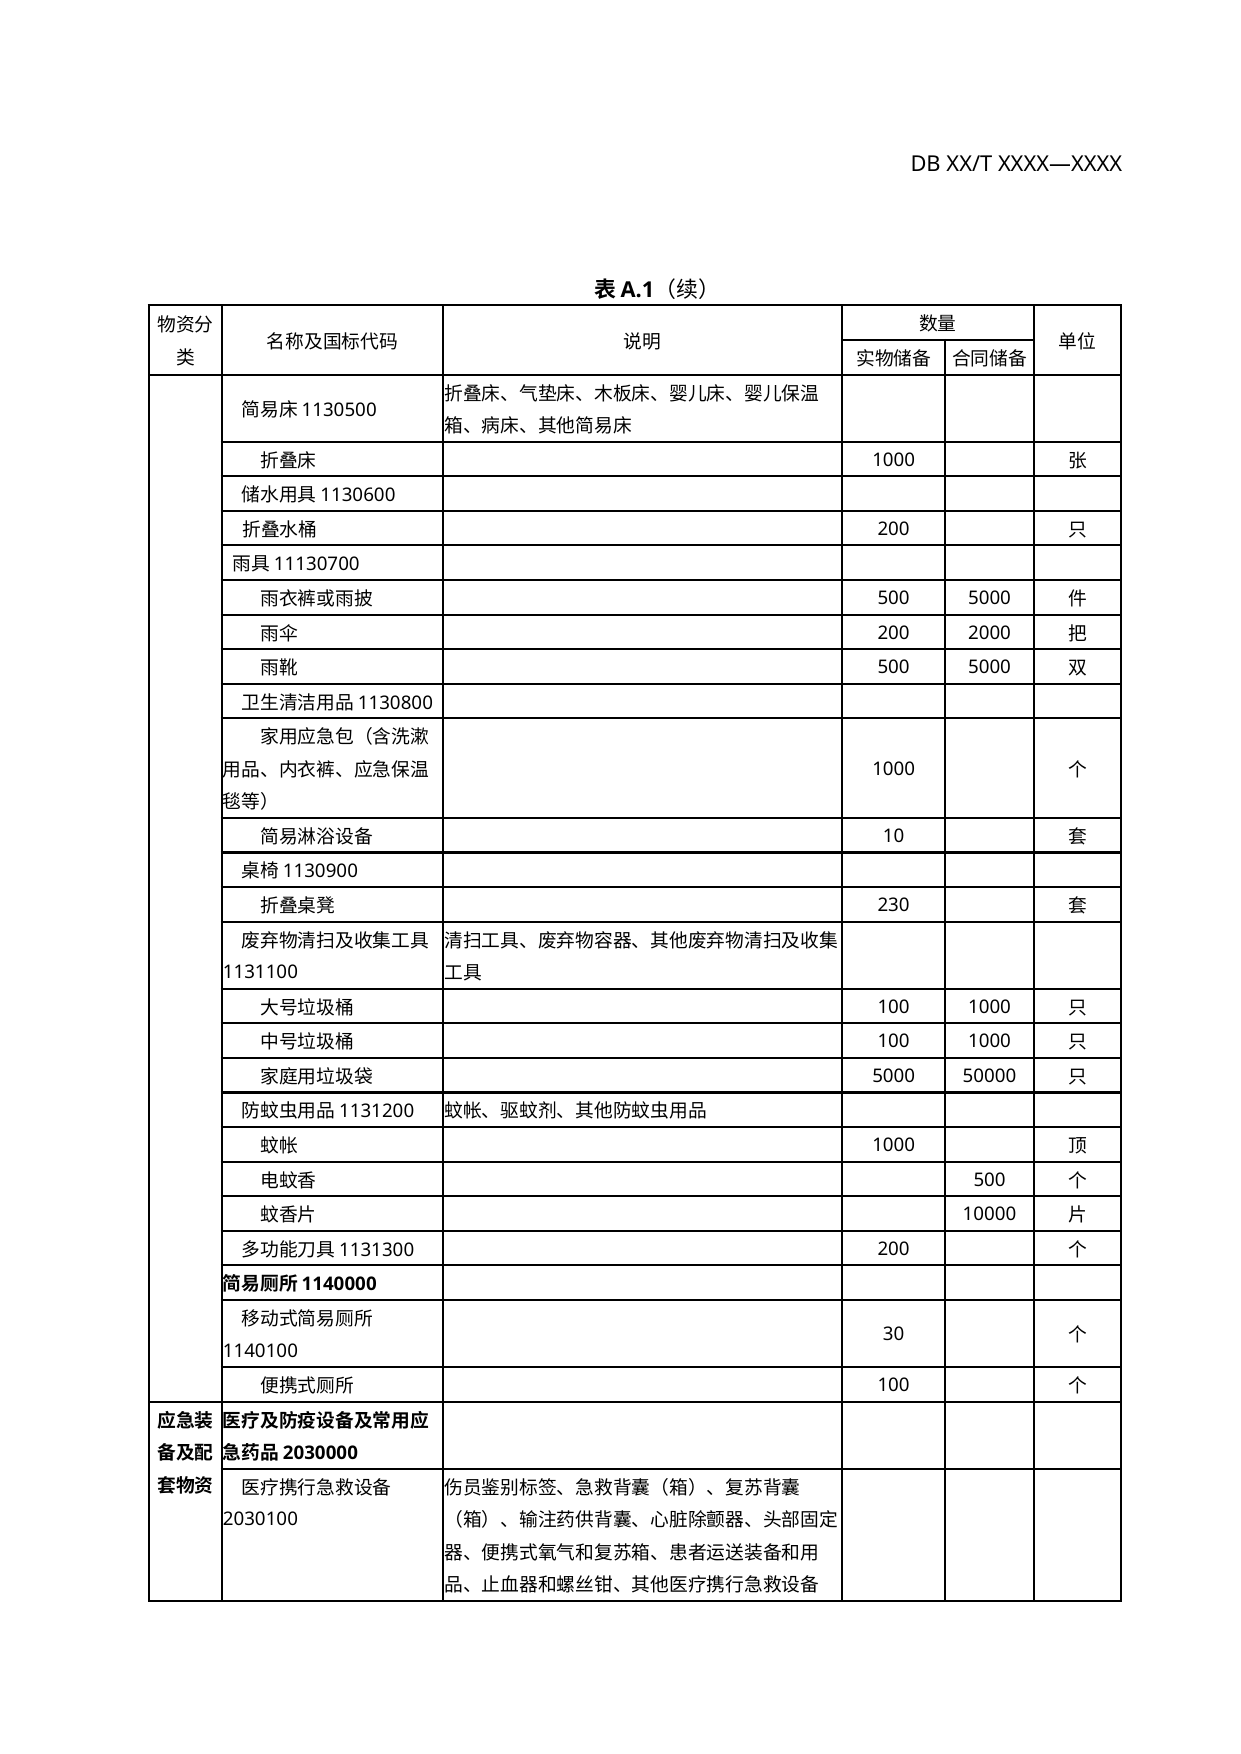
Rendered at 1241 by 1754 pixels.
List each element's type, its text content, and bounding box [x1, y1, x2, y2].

table_cell [946, 819, 1033, 851]
table_cell [946, 1403, 1033, 1468]
table_cell [843, 1197, 944, 1230]
table_cell [843, 1094, 944, 1126]
table_cell 雨衣裤或雨披 [223, 581, 442, 613]
table_cell [1035, 854, 1120, 886]
table_cell 1000 [946, 1024, 1033, 1057]
table_cell 10 [843, 819, 944, 851]
table_cell [444, 1403, 841, 1468]
table_cell 套 [1035, 888, 1120, 921]
text 表A.1（续） [148, 272, 1122, 304]
table_cell [1035, 1470, 1120, 1600]
table_cell 伤员鉴别标签、急救背囊（箱）、复苏背囊（箱）、输注药供背囊、心脏除颤器、头部固定器、便携式氧气和复苏箱、患者运送装备和用品、止血器和螺丝钳、其他医疗携行急救设备 [444, 1470, 841, 1600]
table_cell [946, 477, 1033, 510]
table_cell [1035, 546, 1120, 579]
table_cell [444, 1232, 841, 1264]
table_cell 蚊香片 [223, 1197, 442, 1230]
table_cell 200 [843, 1232, 944, 1264]
table_cell 100 [843, 990, 944, 1022]
table_cell 把 [1035, 616, 1120, 648]
table_cell 实物储备 [843, 341, 944, 373]
table_cell 雨伞 [223, 616, 442, 648]
table_cell [946, 1128, 1033, 1161]
table_cell [843, 685, 944, 717]
table_cell 折叠床、气垫床、木板床、婴儿床、婴儿保温箱、病床、其他简易床 [444, 376, 841, 441]
table_cell 片 [1035, 1197, 1120, 1230]
table_cell [1035, 1094, 1120, 1126]
table_cell 折叠床 [223, 443, 442, 475]
table_cell [444, 1128, 841, 1161]
table_cell 多功能刀具1131300 [223, 1232, 442, 1264]
table_header 单位 [1035, 306, 1120, 373]
table_cell [1035, 1403, 1120, 1468]
table_cell [444, 854, 841, 886]
table_header 说明 [444, 306, 841, 373]
table_cell 个 [1035, 1368, 1120, 1401]
table_cell 便携式厕所 [223, 1368, 442, 1401]
table_cell 储水用具1130600 [223, 477, 442, 510]
table_cell [946, 443, 1033, 475]
table_cell [843, 546, 944, 579]
table_cell [946, 685, 1033, 717]
table_cell [444, 819, 841, 851]
table_cell 移动式简易厕所1140100 [223, 1301, 442, 1366]
table_cell 蚊帐、驱蚊剂、其他防蚊虫用品 [444, 1094, 841, 1126]
table_cell [843, 1163, 944, 1195]
table_cell 230 [843, 888, 944, 921]
table_cell 应急装备及配套物资 [150, 1403, 221, 1600]
table_header 物资分类 [150, 306, 221, 373]
table_cell 只 [1035, 512, 1120, 544]
table_cell 只 [1035, 990, 1120, 1022]
table_cell [843, 376, 944, 441]
table_cell 5000 [843, 1059, 944, 1091]
table_cell [946, 1301, 1033, 1366]
table_cell [946, 1094, 1033, 1126]
table_cell [444, 1197, 841, 1230]
table_cell 医疗及防疫设备及常用应急药品2030000 [223, 1403, 442, 1468]
table_cell 100 [843, 1368, 944, 1401]
table_cell 500 [843, 581, 944, 613]
table_cell 雨具11130700 [223, 546, 442, 579]
table_cell [946, 1232, 1033, 1264]
table_cell [843, 854, 944, 886]
table_cell [444, 1024, 841, 1057]
table_cell [444, 650, 841, 683]
table_cell [444, 546, 841, 579]
table_cell 1000 [843, 443, 944, 475]
table_cell 防蚊虫用品1131200 [223, 1094, 442, 1126]
table_header 数量 [843, 306, 1033, 339]
table_cell 电蚊香 [223, 1163, 442, 1195]
table_cell [444, 888, 841, 921]
table_cell [946, 888, 1033, 921]
table_cell [444, 990, 841, 1022]
table_cell 套 [1035, 819, 1120, 851]
table_cell 个 [1035, 1301, 1120, 1366]
table_cell [1035, 923, 1120, 988]
table_cell [946, 1266, 1033, 1299]
table_cell 200 [843, 512, 944, 544]
table_header 名称及国标代码 [223, 306, 442, 373]
table_cell 5000 [946, 650, 1033, 683]
table_cell [843, 1266, 944, 1299]
table_cell 500 [843, 650, 944, 683]
table_cell [1035, 477, 1120, 510]
table_cell 大号垃圾桶 [223, 990, 442, 1022]
table_cell [843, 477, 944, 510]
table_cell [150, 376, 221, 1401]
table_cell [946, 923, 1033, 988]
table_cell 中号垃圾桶 [223, 1024, 442, 1057]
table_cell [946, 854, 1033, 886]
table_cell 500 [946, 1163, 1033, 1195]
table_cell 只 [1035, 1059, 1120, 1091]
table_cell 5000 [946, 581, 1033, 613]
table_cell 简易淋浴设备 [223, 819, 442, 851]
table_cell 1000 [946, 990, 1033, 1022]
table_cell [444, 477, 841, 510]
table_cell 折叠水桶 [223, 512, 442, 544]
table_cell 雨靴 [223, 650, 442, 683]
table_cell [1035, 376, 1120, 441]
table_cell 1000 [843, 1128, 944, 1161]
table_cell [843, 1403, 944, 1468]
table_cell 50000 [946, 1059, 1033, 1091]
table_cell [444, 1266, 841, 1299]
table_cell 废弃物清扫及收集工具1131100 [223, 923, 442, 988]
table_cell 只 [1035, 1024, 1120, 1057]
table_cell 医疗携行急救设备2030100 [223, 1470, 442, 1600]
table_cell 100 [843, 1024, 944, 1057]
table_cell [946, 512, 1033, 544]
table_cell [1035, 685, 1120, 717]
table_cell 桌椅1130900 [223, 854, 442, 886]
table_cell 家庭用垃圾袋 [223, 1059, 442, 1091]
table_cell 2000 [946, 616, 1033, 648]
table_cell [444, 719, 841, 817]
table_cell 个 [1035, 1232, 1120, 1264]
table_cell 30 [843, 1301, 944, 1366]
table_cell 个 [1035, 1163, 1120, 1195]
table_cell 折叠桌凳 [223, 888, 442, 921]
table_cell [444, 512, 841, 544]
table_cell 双 [1035, 650, 1120, 683]
table_cell [843, 1470, 944, 1600]
table_cell [946, 1368, 1033, 1401]
table_cell [444, 1059, 841, 1091]
table_cell 蚊帐 [223, 1128, 442, 1161]
table_cell [946, 1470, 1033, 1600]
table_cell 简易床1130500 [223, 376, 442, 441]
table_cell [843, 923, 944, 988]
table_cell [946, 546, 1033, 579]
table_cell [444, 1368, 841, 1401]
table_cell [444, 1301, 841, 1366]
table_cell [444, 1163, 841, 1195]
table_cell 10000 [946, 1197, 1033, 1230]
table_cell 清扫工具、废弃物容器、其他废弃物清扫及收集工具 [444, 923, 841, 988]
table_cell 个 [1035, 719, 1120, 817]
table_cell [946, 719, 1033, 817]
table_cell 件 [1035, 581, 1120, 613]
table_cell [1035, 1266, 1120, 1299]
table_cell 顶 [1035, 1128, 1120, 1161]
table_cell 200 [843, 616, 944, 648]
table_cell [444, 616, 841, 648]
table_cell 家用应急包（含洗漱用品、内衣裤、应急保温毯等） [223, 719, 442, 817]
table_cell [946, 376, 1033, 441]
table_cell 合同储备 [946, 341, 1033, 373]
table_cell [444, 581, 841, 613]
table_cell 简易厕所1140000 [223, 1266, 442, 1299]
table_cell [444, 685, 841, 717]
table_cell 1000 [843, 719, 944, 817]
table_cell 卫生清洁用品1130800 [223, 685, 442, 717]
table_cell 张 [1035, 443, 1120, 475]
table_cell [444, 443, 841, 475]
